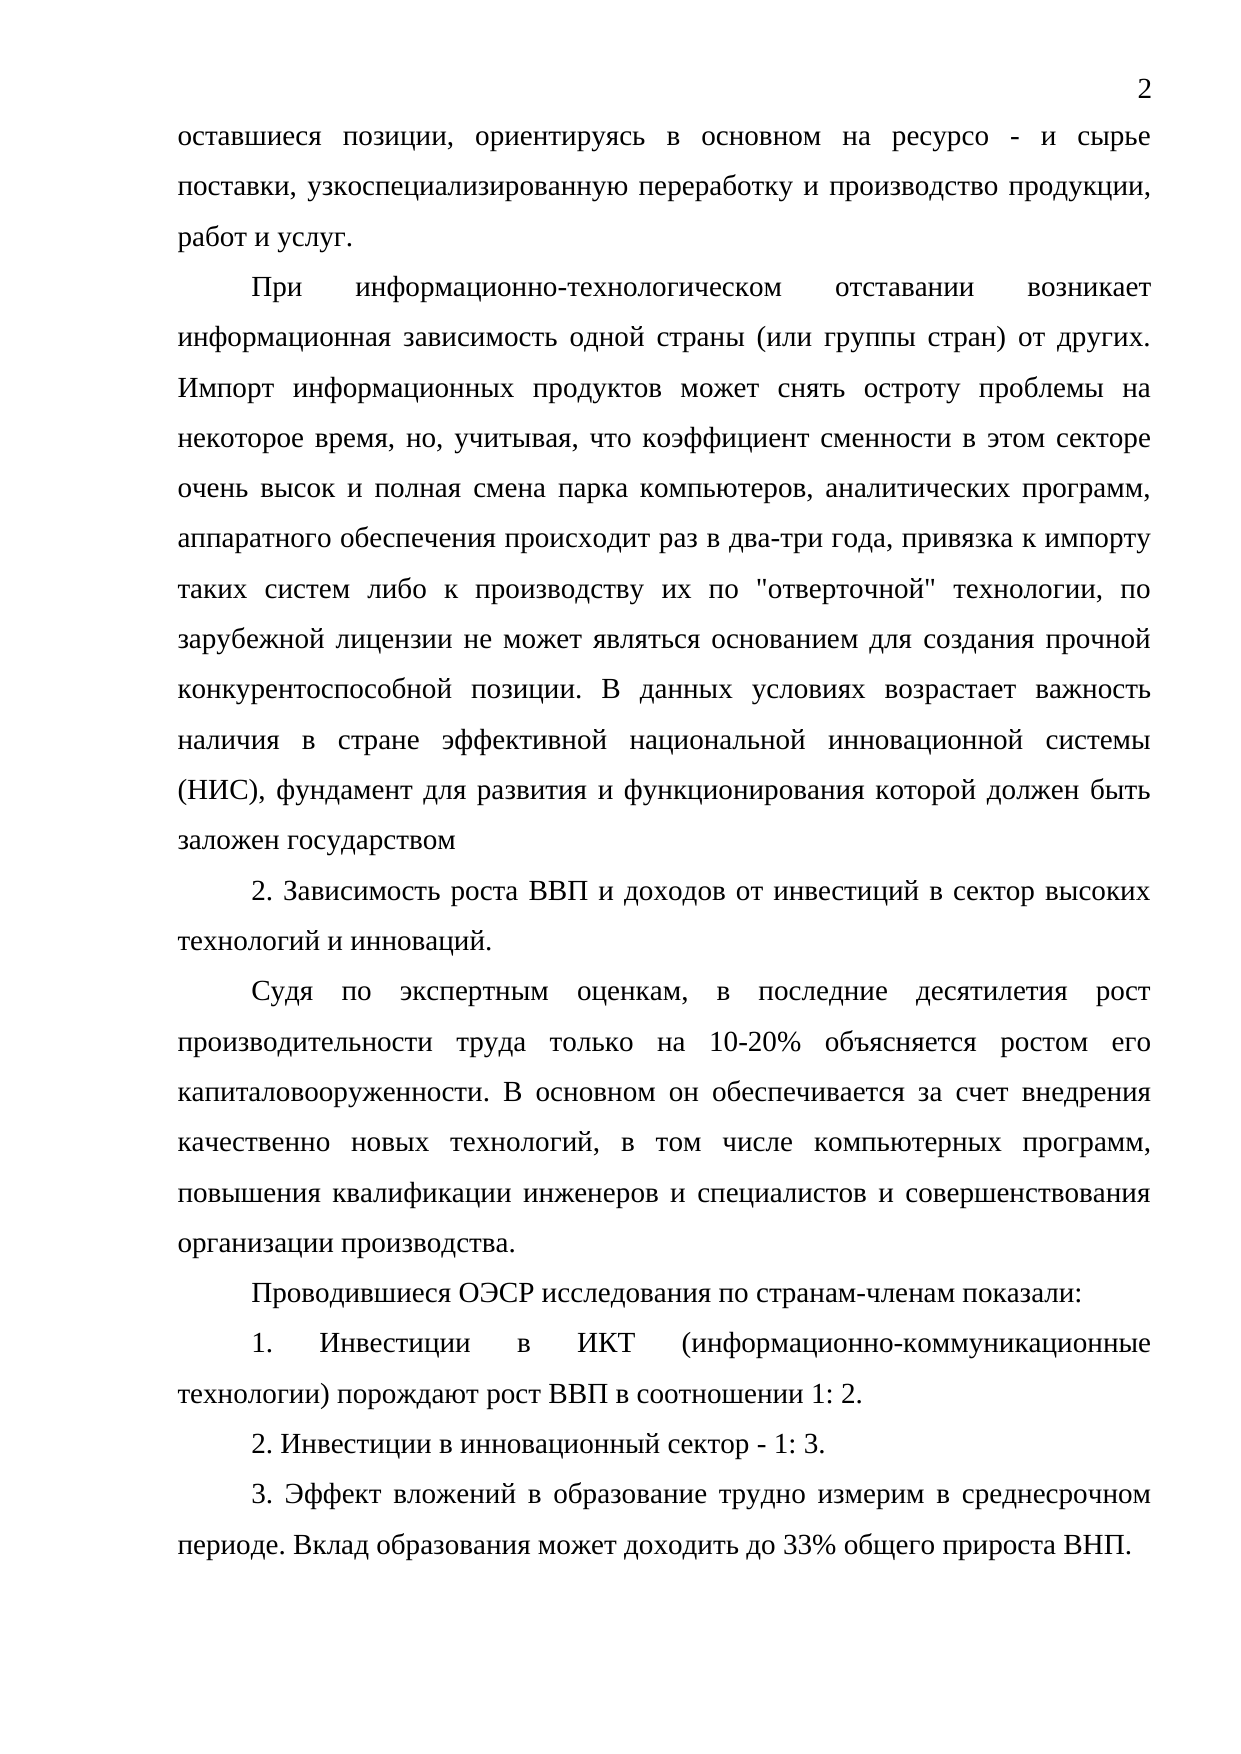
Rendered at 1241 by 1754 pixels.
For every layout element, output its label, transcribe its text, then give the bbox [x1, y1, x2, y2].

text Судя по экспертным оценкам, в последние десятилетия рост производительности труда только на 10-20% объясняется ростом его капиталовооруженности. В основном он обеспечивается за счет внедрения качественно новых технологий, в том числе компьютерных программ, повышения квалификации инженеров и специалистов и совершенствования организации производства. [177, 973, 1152, 1258]
text 2. Инвестиции в инновационный сектор - 1: 3. [177, 1426, 1152, 1460]
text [177, 118, 1152, 252]
text При информационно-технологическом отставании возникает информационная зависимость одной страны (или группы стран) от других. Импорт информационных продуктов может снять остроту проблемы на некоторое время, но, учитывая, что коэффициент сменности в этом секторе очень высок и полная смена парка компьютеров, аналитических программ, аппаратного обеспечения происходит раз в два-три года, привязка к импорту таких систем либо к производству их по "отверточной" технологии, по зарубежной лицензии не может являться основанием для создания прочной конкурентоспособной позиции. В данных условиях возрастает важность наличия в стране эффективной национальной инновационной системы (НИС), фундамент для развития и функционирования которой должен быть заложен государством [177, 269, 1152, 856]
text 1. Инвестиции в ИКТ (информационно-коммуникационные технологии) порождают рост ВВП в соотношении 1: 2. [177, 1326, 1152, 1409]
text Проводившиеся ОЭСР исследования по странам-членам показали: [177, 1275, 1152, 1309]
text 3. Эффект вложений в образование трудно измерим в среднесрочном периоде. Вклад образования может доходить до 33% общего прироста ВНП. [177, 1477, 1152, 1560]
text 2. Зависимость роста ВВП и доходов от инвестиций в сектор высоких технологий и инноваций. [177, 873, 1152, 957]
